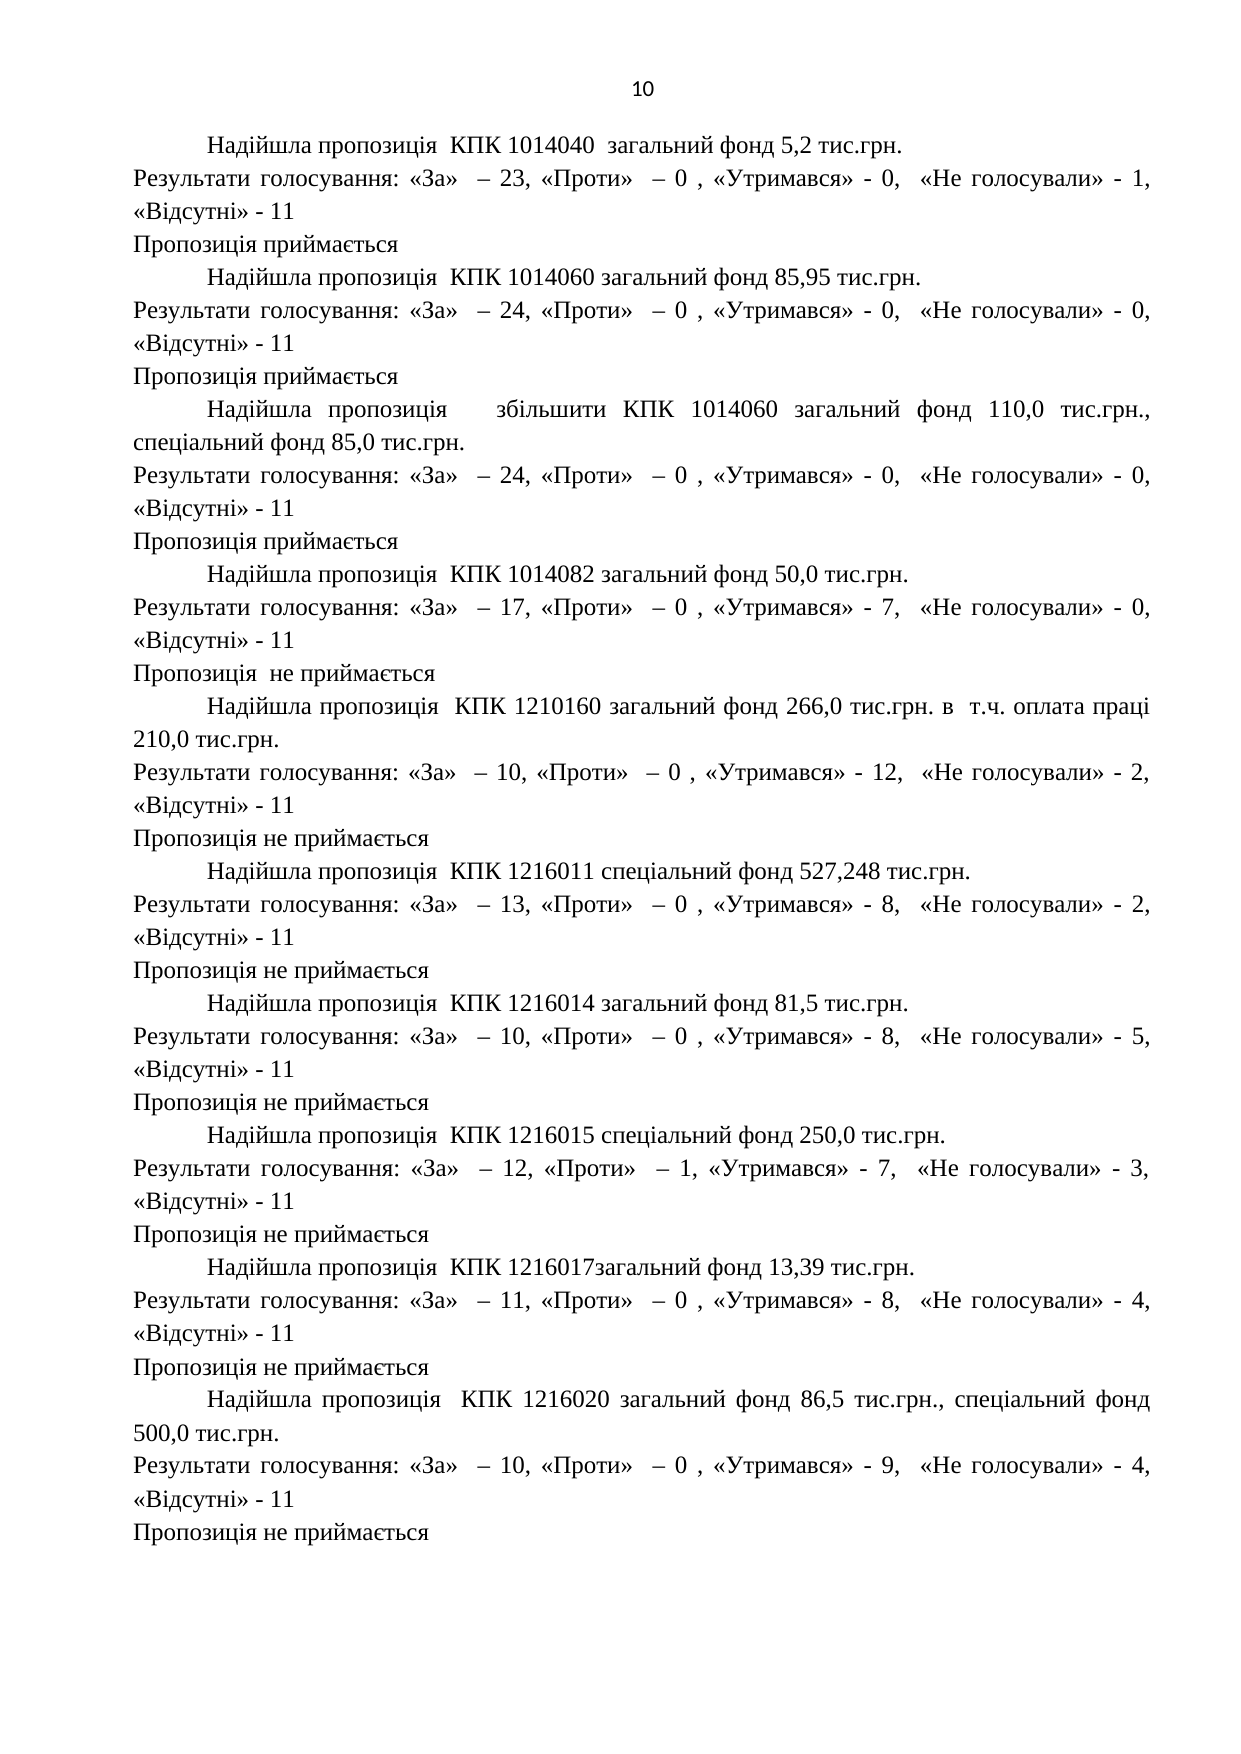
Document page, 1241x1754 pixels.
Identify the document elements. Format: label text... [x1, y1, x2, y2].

text Результати голосування: «За» – 11, «Проти» – 0 , «Утримався» - 8, «Не голосували» - 4, «Відсутні» - 11 [133, 1286, 1152, 1347]
text Результати голосування: «За» – 10, «Проти» – 0 , «Утримався» - 12, «Не голосували» - 2, «Відсутні» - 11 [133, 757, 1152, 819]
text Пропозиція не приймається [133, 1517, 1152, 1545]
text Надійшла пропозиція КПК 1014082 загальний фонд 50,0 тис.грн. [133, 559, 1152, 588]
text Пропозиція приймається [133, 526, 1152, 555]
text Пропозиція не приймається [133, 955, 1152, 984]
text Пропозиція не приймається [133, 658, 1152, 687]
text Надійшла пропозиція КПК 1216020 загальний фонд 86,5 тис.грн., спеціальний фонд 500,0 тис.грн. [133, 1384, 1152, 1446]
text Пропозиція приймається [133, 229, 1152, 258]
text Надійшла пропозиція збільшити КПК 1014060 загальний фонд 110,0 тис.грн., спеціальний фонд 85,0 тис.грн. [133, 394, 1152, 456]
text Надійшла пропозиція КПК 1216017загальний фонд 13,39 тис.грн. [133, 1252, 1152, 1281]
text Пропозиція не приймається [133, 823, 1152, 852]
text Надійшла пропозиція КПК 1216015 спеціальний фонд 250,0 тис.грн. [133, 1120, 1152, 1149]
text Надійшла пропозиція КПК 1216014 загальний фонд 81,5 тис.грн. [133, 988, 1152, 1017]
text Результати голосування: «За» – 23, «Проти» – 0 , «Утримався» - 0, «Не голосували» - 1, «Відсутні» - 11 [133, 163, 1152, 224]
text Надійшла пропозиція КПК 1216011 спеціальний фонд 527,248 тис.грн. [133, 856, 1152, 885]
text Пропозиція не приймається [133, 1352, 1152, 1380]
text Пропозиція не приймається [133, 1219, 1152, 1248]
text Пропозиція не приймається [133, 1087, 1152, 1116]
text Результати голосування: «За» – 13, «Проти» – 0 , «Утримався» - 8, «Не голосували» - 2, «Відсутні» - 11 [133, 889, 1152, 951]
text Надійшла пропозиція КПК 1014060 загальний фонд 85,95 тис.грн. [133, 262, 1152, 291]
text Результати голосування: «За» – 24, «Проти» – 0 , «Утримався» - 0, «Не голосували» - 0, «Відсутні» - 11 [133, 460, 1152, 522]
text Результати голосування: «За» – 17, «Проти» – 0 , «Утримався» - 7, «Не голосували» - 0, «Відсутні» - 11 [133, 592, 1152, 654]
text Результати голосування: «За» – 10, «Проти» – 0 , «Утримався» - 8, «Не голосували» - 5, «Відсутні» - 11 [133, 1021, 1152, 1083]
text Надійшла пропозиція КПК 1014040 загальний фонд 5,2 тис.грн. [133, 130, 1152, 158]
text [133, 1451, 1152, 1512]
text Результати голосування: «За» – 24, «Проти» – 0 , «Утримався» - 0, «Не голосували» - 0, «Відсутні» - 11 [133, 295, 1152, 357]
text Надійшла пропозиція КПК 1210160 загальний фонд 266,0 тис.грн. в т.ч. оплата праці 210,0 тис.грн. [133, 691, 1152, 753]
text Пропозиція приймається [133, 361, 1152, 390]
text Результати голосування: «За» – 12, «Проти» – 1, «Утримався» - 7, «Не голосували» - 3, «Відсутні» - 11 [133, 1153, 1152, 1215]
